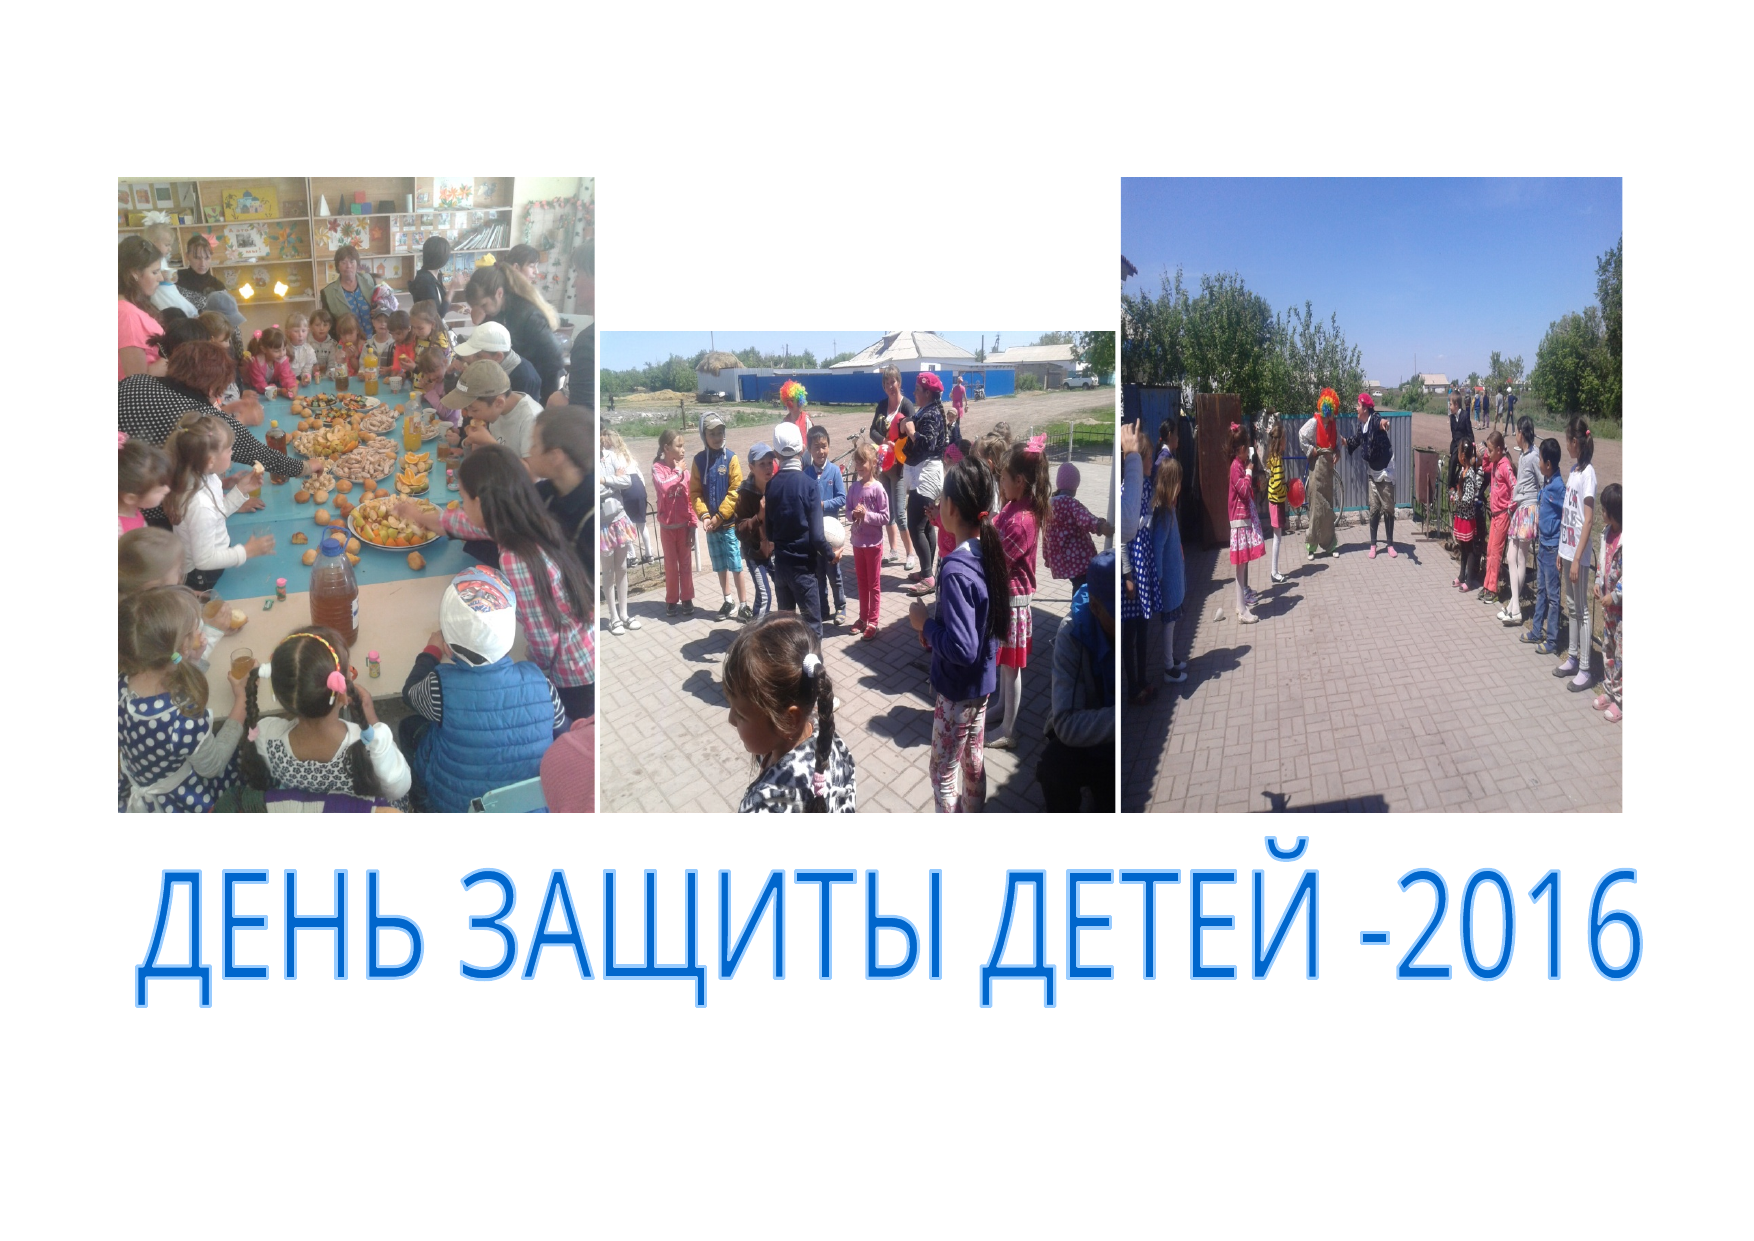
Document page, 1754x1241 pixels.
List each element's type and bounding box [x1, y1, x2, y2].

picture [600, 331, 1116, 813]
picture [1120, 177, 1623, 813]
picture [118, 177, 595, 813]
